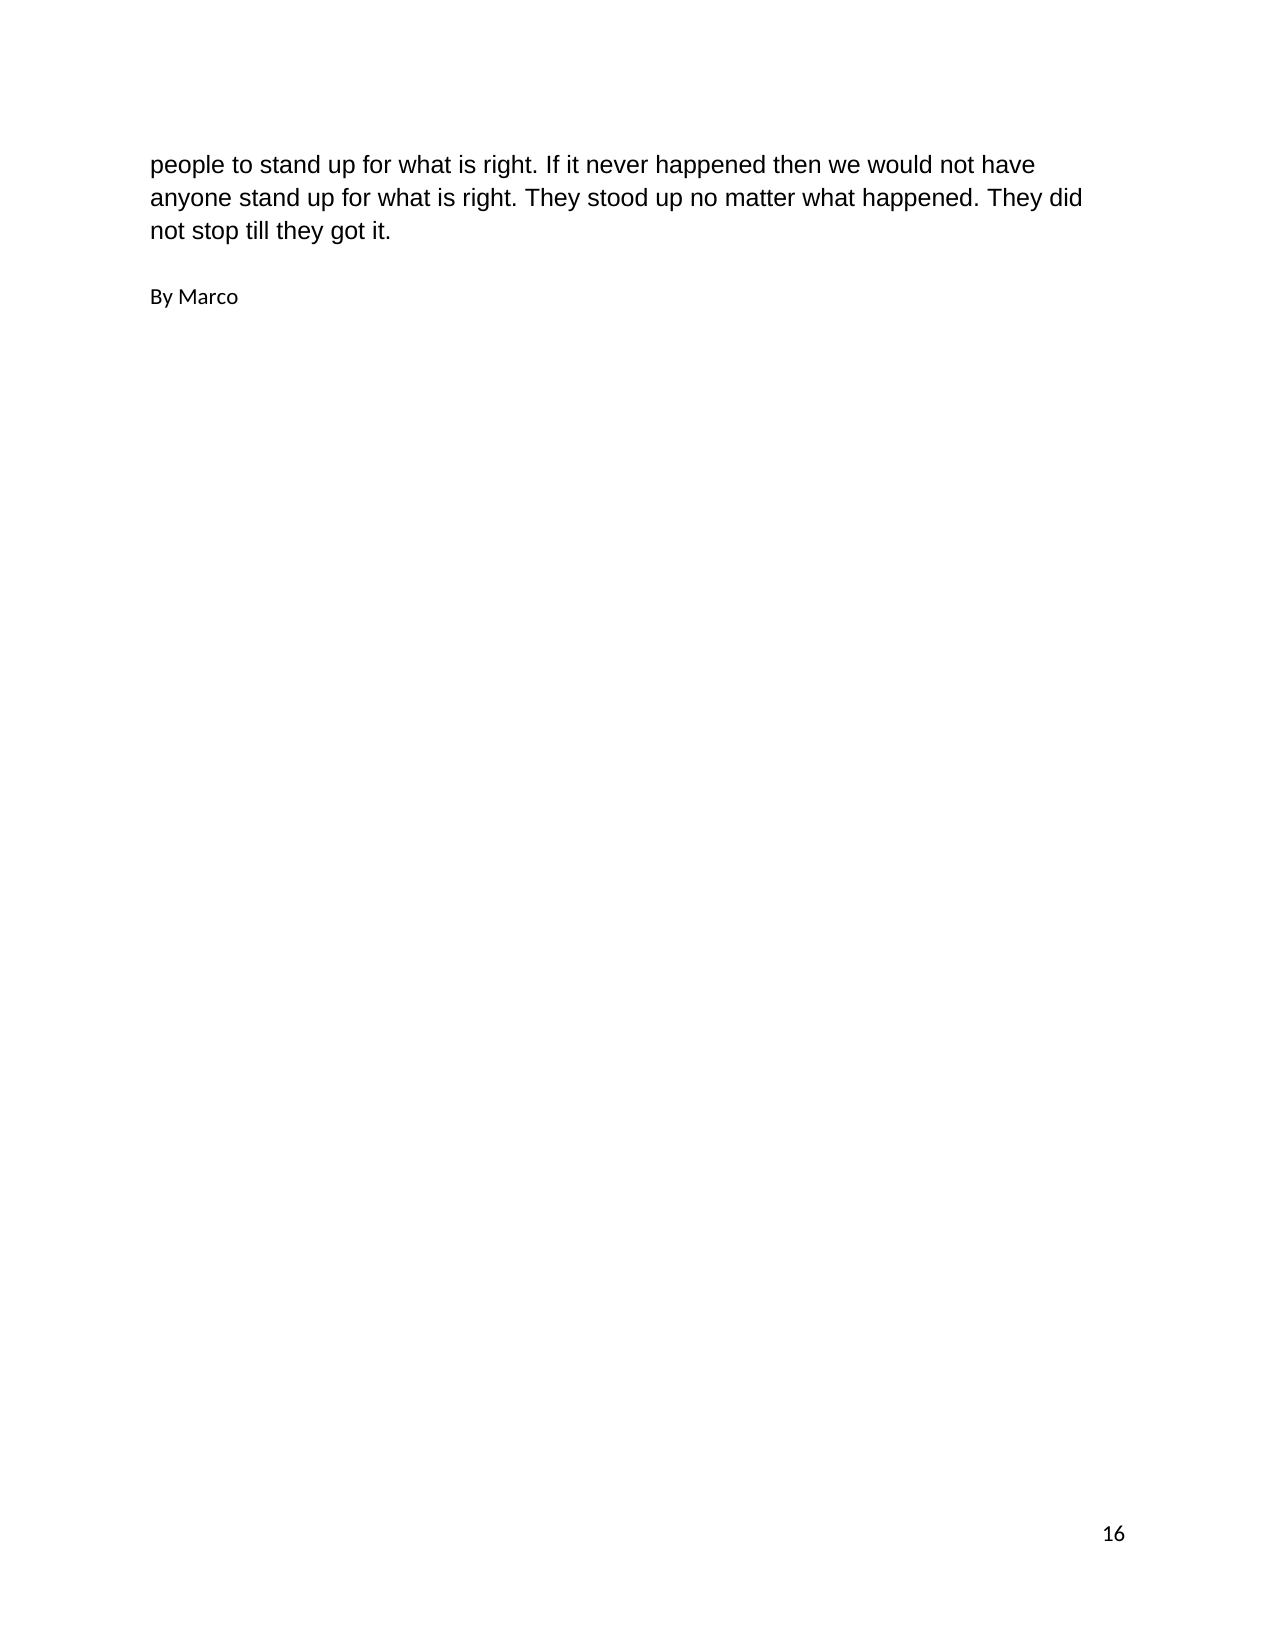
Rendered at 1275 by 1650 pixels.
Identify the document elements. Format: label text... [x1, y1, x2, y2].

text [150, 150, 1125, 245]
text By Marco [150, 282, 1125, 310]
